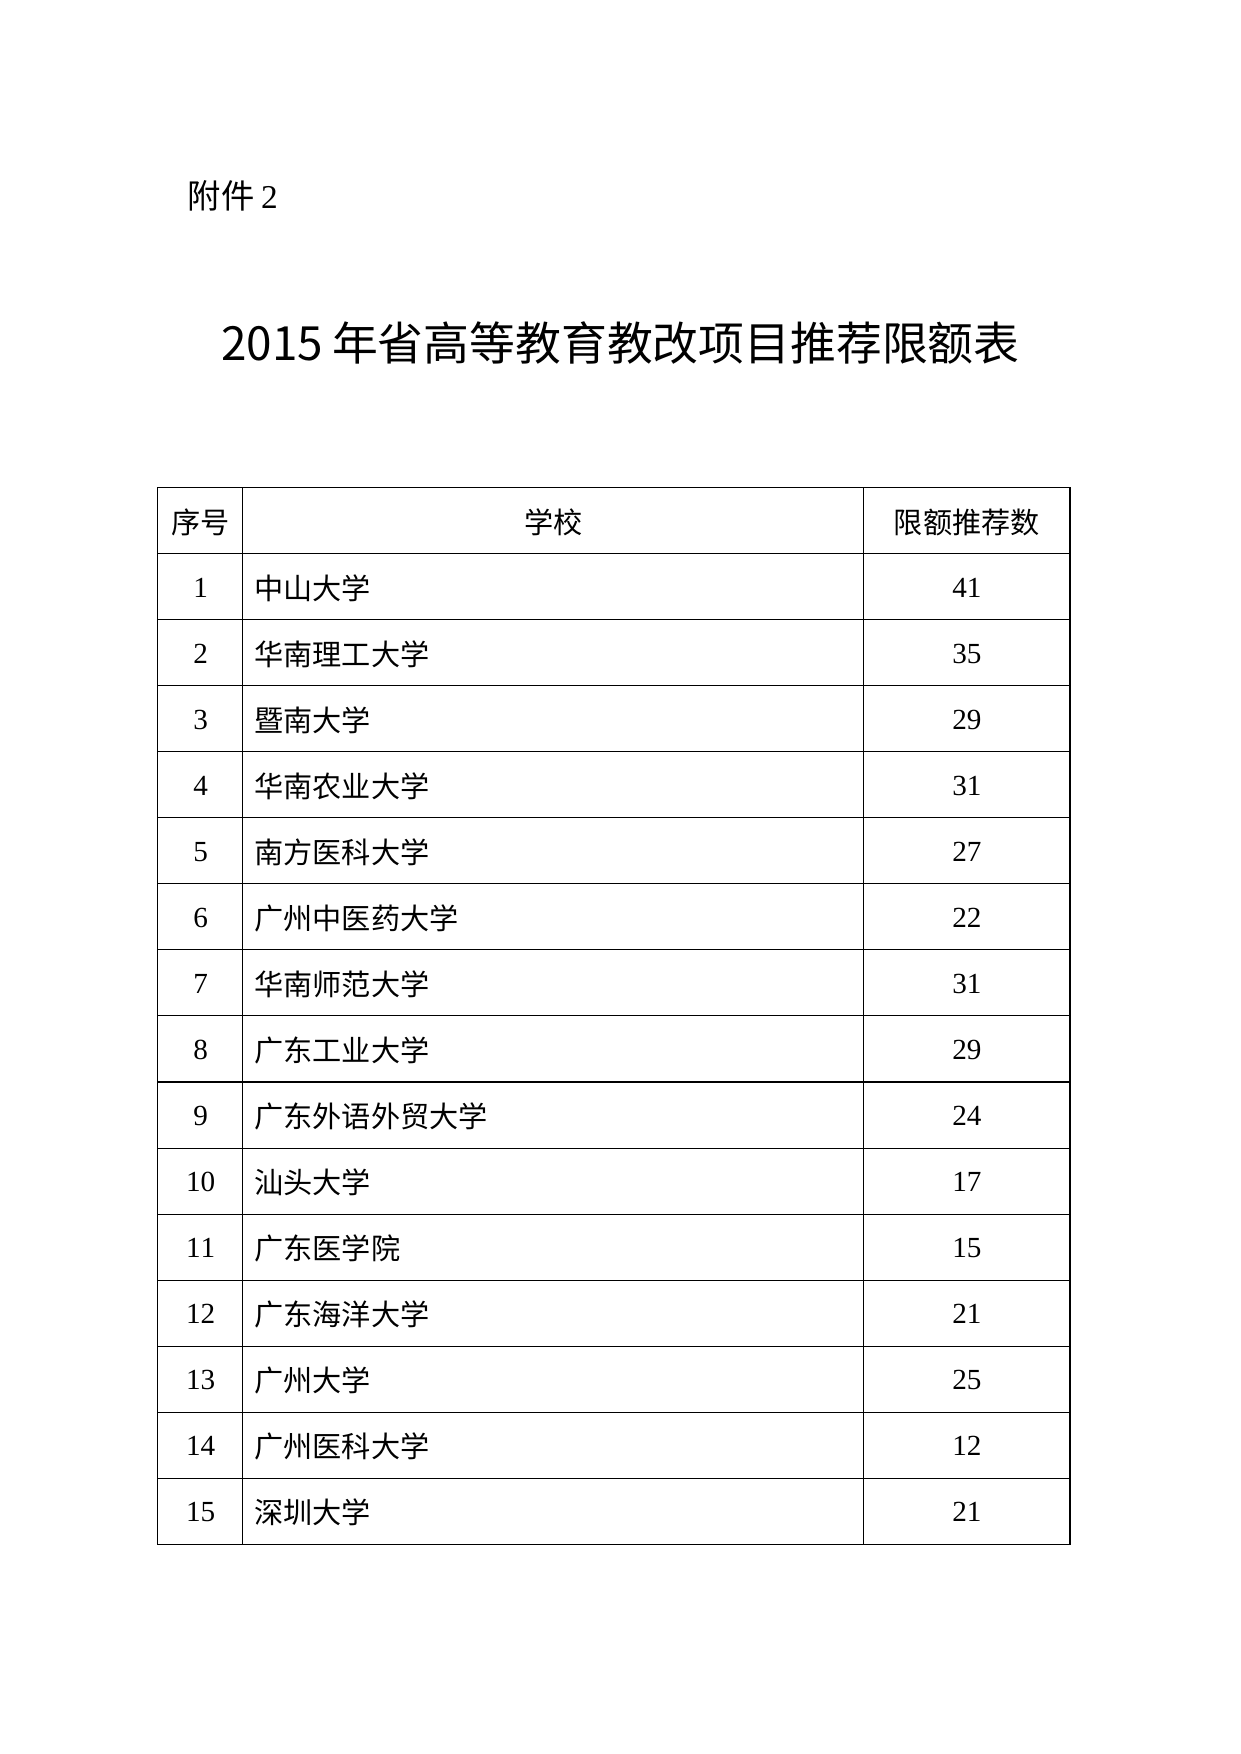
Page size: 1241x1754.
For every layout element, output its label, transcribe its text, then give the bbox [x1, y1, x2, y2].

table_cell 华南农业大学 [243, 752, 863, 817]
table_cell 7 [158, 950, 242, 1015]
table_cell 中山大学 [243, 554, 863, 619]
table_cell 15 [158, 1479, 242, 1544]
table_cell 15 [864, 1215, 1069, 1279]
table_cell 4 [158, 752, 242, 817]
table_cell 12 [864, 1413, 1069, 1478]
table_cell 华南师范大学 [243, 950, 863, 1015]
table_cell 华南理工大学 [243, 620, 863, 685]
table_cell 22 [864, 884, 1069, 949]
table_cell 17 [864, 1149, 1069, 1213]
table_cell 6 [158, 884, 242, 949]
table_cell 29 [864, 1016, 1069, 1081]
table_cell 14 [158, 1413, 242, 1478]
table_cell 27 [864, 818, 1069, 883]
table_cell 35 [864, 620, 1069, 685]
text 2015年省高等教育教改项目推荐限额表 [187, 292, 1053, 389]
table_cell 1 [158, 554, 242, 619]
table_cell 24 [864, 1083, 1069, 1147]
table_cell 8 [158, 1016, 242, 1081]
table_cell 汕头大学 [243, 1149, 863, 1213]
table_cell 21 [864, 1281, 1069, 1346]
table_cell 25 [864, 1347, 1069, 1412]
table_cell 29 [864, 686, 1069, 751]
table_cell 广州大学 [243, 1347, 863, 1412]
table_header 学校 [243, 488, 863, 553]
table_cell 广州中医药大学 [243, 884, 863, 949]
table_cell 广州医科大学 [243, 1413, 863, 1478]
table_cell 南方医科大学 [243, 818, 863, 883]
table_cell 13 [158, 1347, 242, 1412]
table_cell 广东海洋大学 [243, 1281, 863, 1346]
table_cell 广东外语外贸大学 [243, 1083, 863, 1147]
text 附件2 [187, 162, 1053, 227]
table_cell 11 [158, 1215, 242, 1279]
table_cell 12 [158, 1281, 242, 1346]
table_header 限额推荐数 [864, 488, 1069, 553]
table_cell 31 [864, 752, 1069, 817]
table_cell 深圳大学 [243, 1479, 863, 1544]
table_header 序号 [158, 488, 242, 553]
table_cell 2 [158, 620, 242, 685]
table_cell 41 [864, 554, 1069, 619]
table_cell 10 [158, 1149, 242, 1213]
table_cell 广东工业大学 [243, 1016, 863, 1081]
table_cell 21 [864, 1479, 1069, 1544]
table_cell 广东医学院 [243, 1215, 863, 1279]
table_cell 31 [864, 950, 1069, 1015]
table_cell 5 [158, 818, 242, 883]
table_cell 3 [158, 686, 242, 751]
table_cell 暨南大学 [243, 686, 863, 751]
table_cell 9 [158, 1083, 242, 1147]
